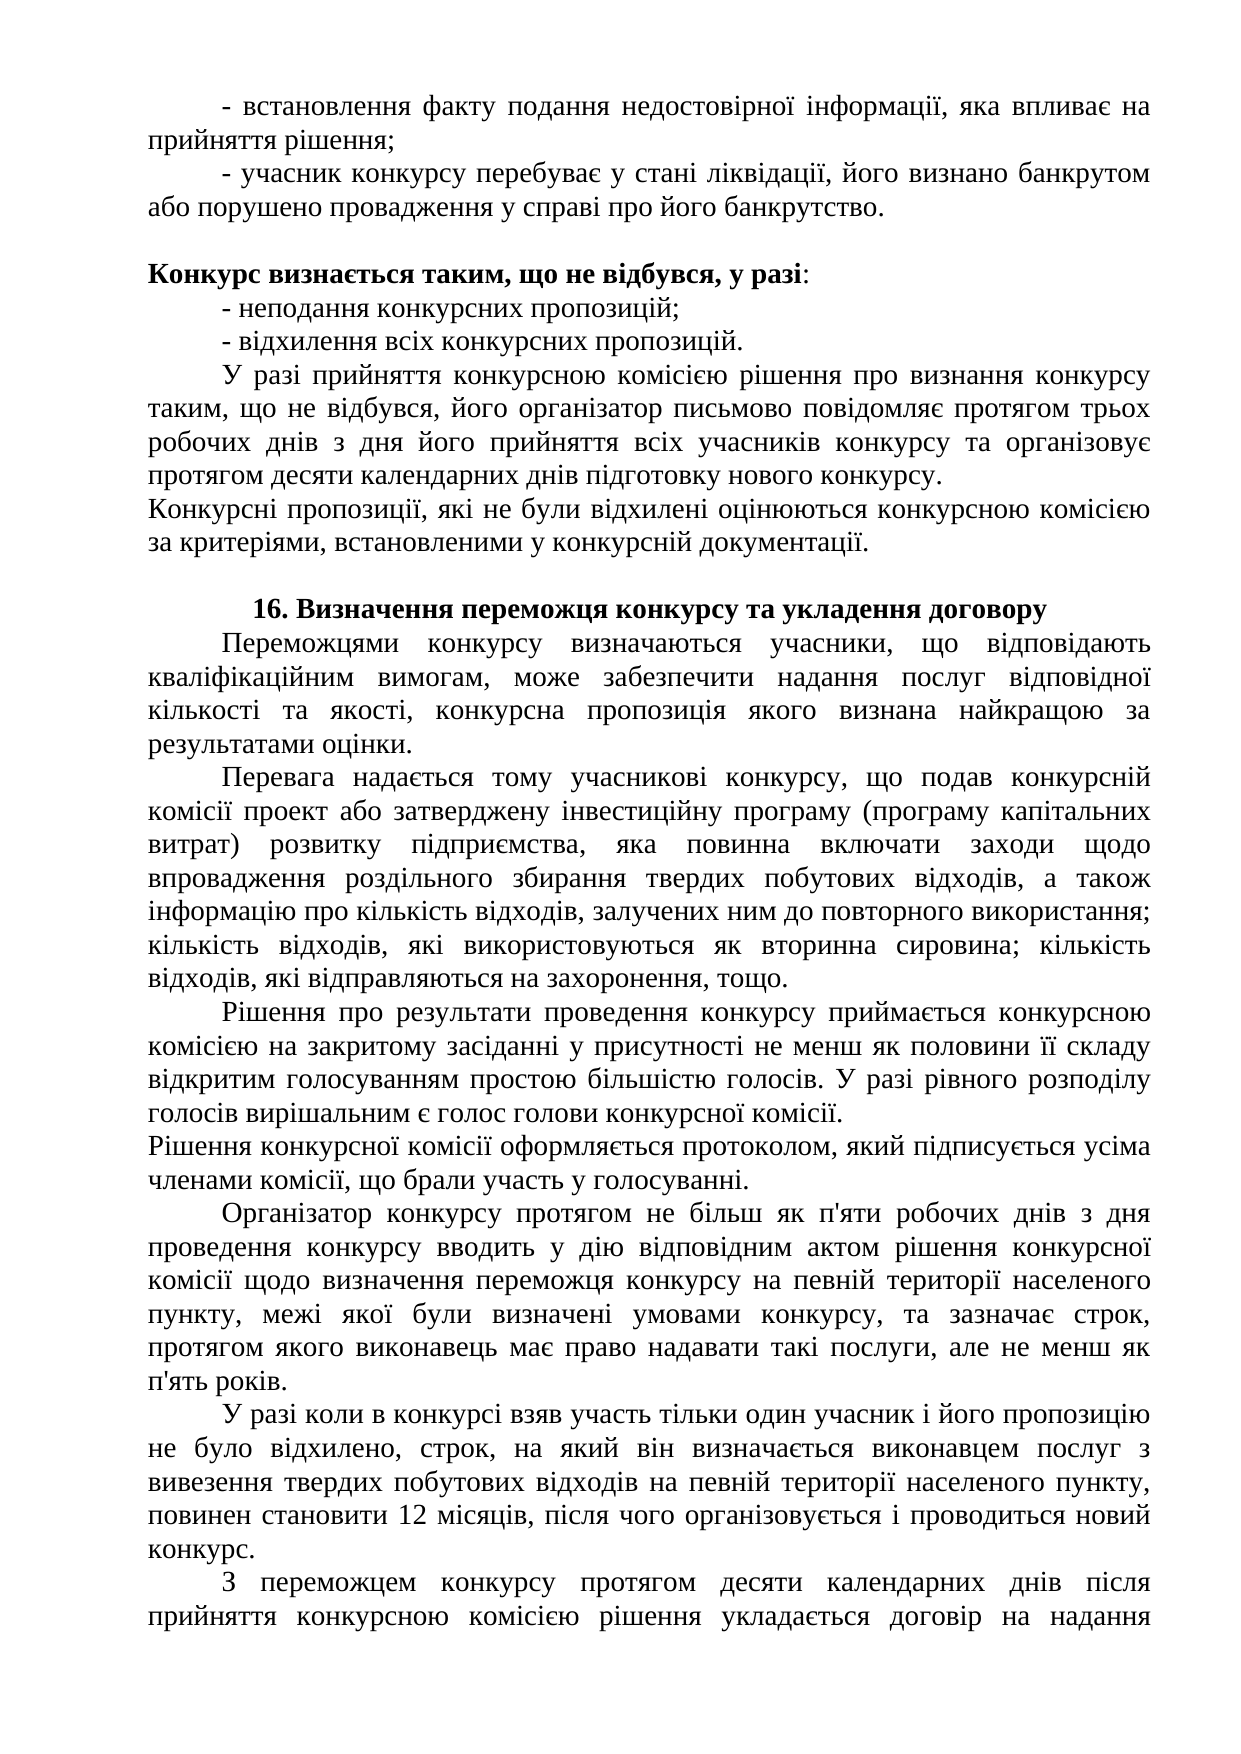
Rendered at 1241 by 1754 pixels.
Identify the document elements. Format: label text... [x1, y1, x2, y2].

text - неподання конкурсних пропозицій; [148, 290, 1152, 323]
text Конкурс визнається таким, що не відбувся, у разі: [148, 256, 1152, 290]
text Перевага надається тому учасникові конкурсу, що подав конкурсній комісії проект або затверджену інвестиційну програму (програму капітальних витрат) розвитку підприємства, яка повинна включати заходи щодо впровадження роздільного збирання твердих побутових відходів, а також інформацію про кількість відходів, залучених ним до повторного використання; кількість відходів, які використовуються як вторинна сировина; кількість відходів, які відправляються на захоронення, тощо. [148, 759, 1152, 994]
text У разі прийняття конкурсною комісією рішення про визнання конкурсу таким, що не відбувся, його організатор письмово повідомляє протягом трьох робочих днів з дня його прийняття всіх учасників конкурсу та організовує протягом десяти календарних днів підготовку нового конкурсу. [148, 357, 1152, 491]
text У разі коли в конкурсі взяв участь тільки один учасник і його пропозицію не було відхилено, строк, на який він визначається виконавцем послуг з вивезення твердих побутових відходів на певній території населеного пункту, повинен становити 12 місяців, після чого організовується і проводиться новий конкурс. [148, 1397, 1152, 1564]
text - встановлення факту подання недостовірної інформації, яка впливає на прийняття рішення; [148, 88, 1152, 156]
text Рішення конкурсної комісії оформляється протоколом, який підписується усіма членами комісії, що брали участь у голосуванні. [148, 1128, 1152, 1195]
text Конкурсні пропозиції, які не були відхилені оцінюються конкурсною комісією за критеріями, встановленими у конкурсній документації. [148, 491, 1152, 558]
text 16. Визначення переможця конкурсу та укладення договору [148, 592, 1152, 625]
text Переможцями конкурсу визначаються учасники, що відповідають кваліфікаційним вимогам, може забезпечити надання послуг відповідної кількості та якості, конкурсна пропозиція якого визнана найкращою за результатами оцінки. [148, 625, 1152, 759]
text Організатор конкурсу протягом не більш як п'яти робочих днів з дня проведення конкурсу вводить у дію відповідним актом рішення конкурсної комісії щодо визначення переможця конкурсу на певній території населеного пункту, межі якої були визначені умовами конкурсу, та зазначає строк, протягом якого виконавець має право надавати такі послуги, але не менш як п'ять років. [148, 1195, 1152, 1397]
text - відхилення всіх конкурсних пропозицій. [148, 323, 1152, 357]
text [148, 1564, 1152, 1631]
text - учасник конкурсу перебуває у стані ліквідації, його визнано банкрутом або порушено провадження у справі про його банкрутство. [148, 156, 1152, 223]
text Рішення про результати проведення конкурсу приймається конкурсною комісією на закритому засіданні у присутності не менш як половини її складу відкритим голосуванням простою більшістю голосів. У разі рівного розподілу голосів вирішальним є голос голови конкурсної комісії. [148, 994, 1152, 1128]
